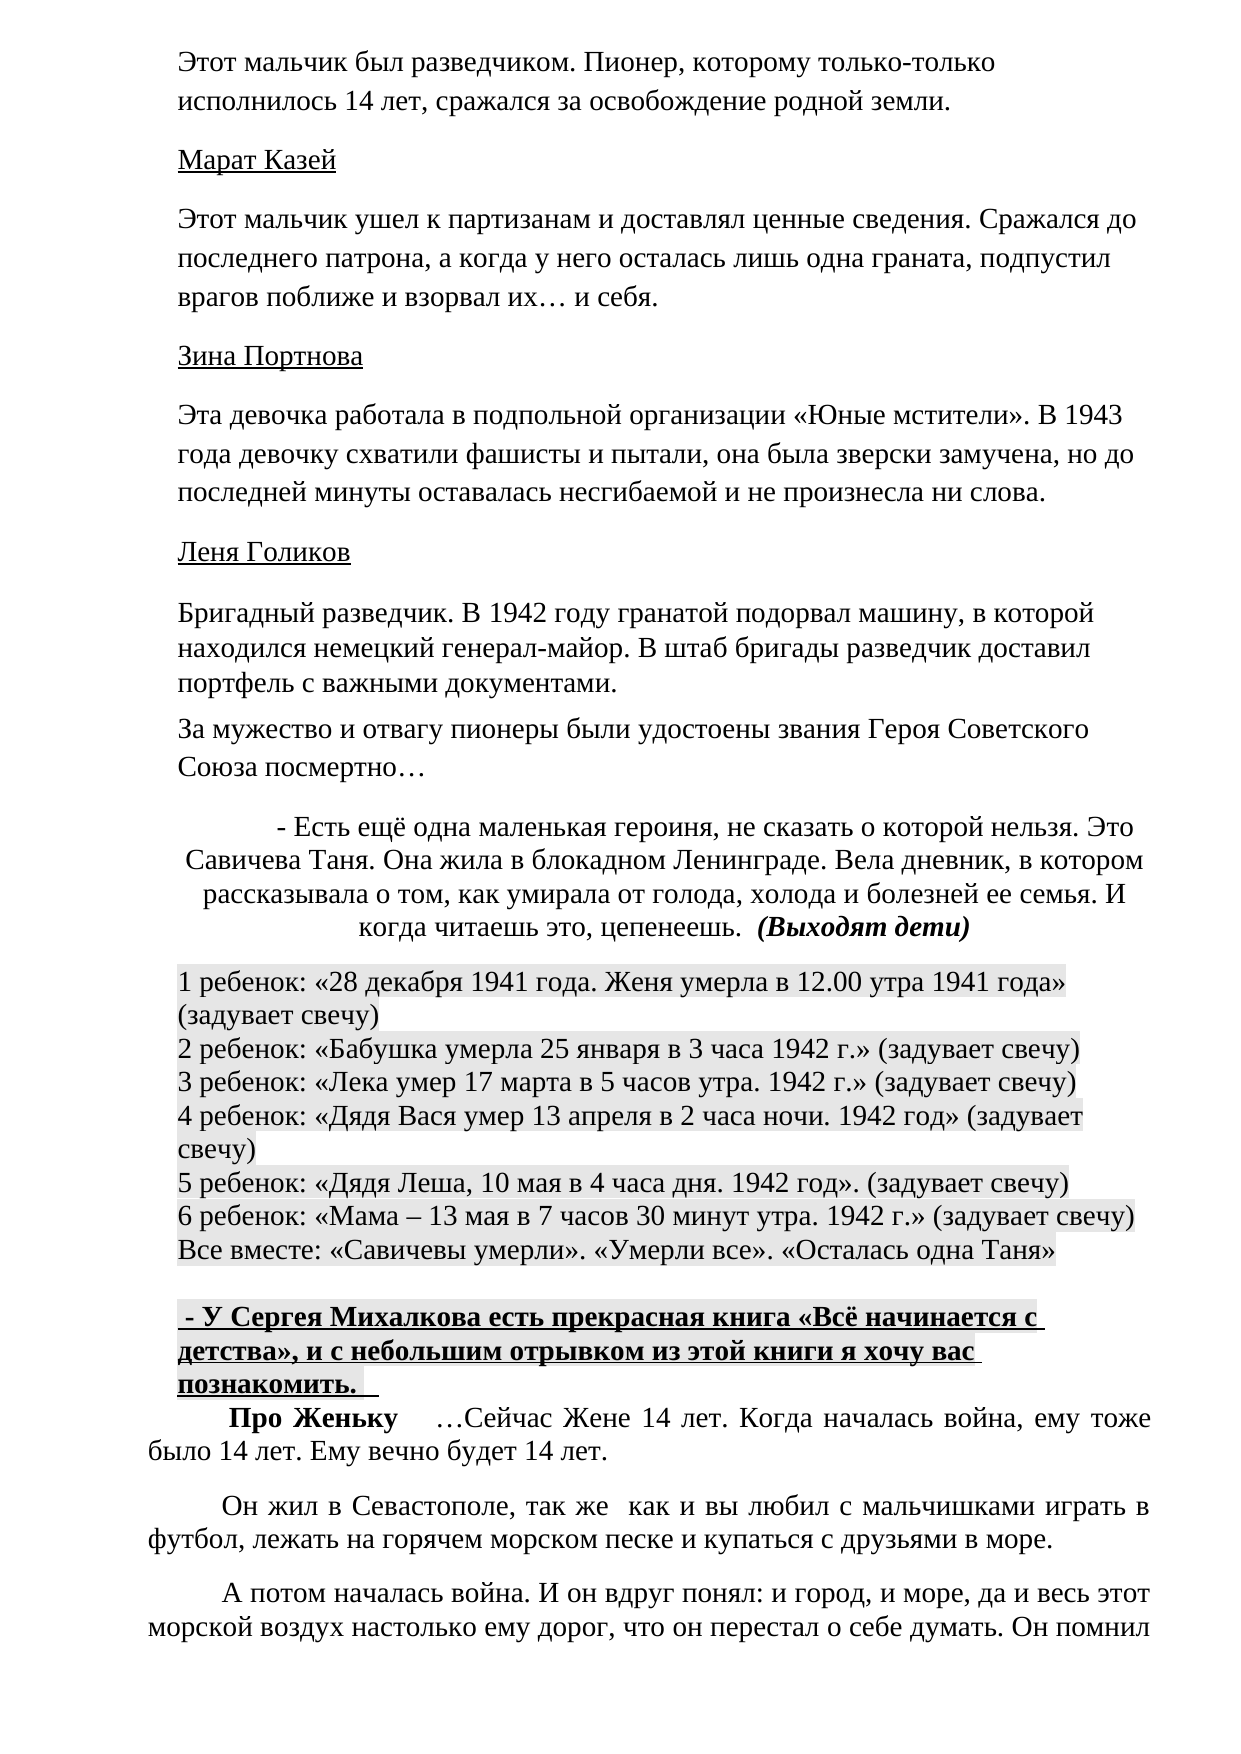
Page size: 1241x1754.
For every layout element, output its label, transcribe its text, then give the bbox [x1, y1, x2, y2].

text - Есть ещё одна маленькая героиня, не сказать о которой нельзя. Это Савичева Таня. Она жила в блокадном Ленинграде. Вела дневник, в котором рассказывала о том, как умирала от голода, холода и болезней ее семья. И когда читаешь это, цепенеешь. (Выходят дети) [177, 809, 1152, 943]
text 1 ребенок: «28 декабря 1941 года. Женя умерла в 12.00 утра 1941 года» (задувает свечу) 2 ребенок: «Бабушка умерла 25 января в 3 часа 1942 г.» (задувает свечу) 3 ребенок: «Лека умер 17 марта в 5 часов утра. 1942 г.» (задувает свечу) 4 ребенок: «Дядя Вася умер 13 апреля в 2 часа ночи. 1942 год» (задувает свечу) 5 ребенок: «Дядя Леша, 10 мая в 4 часа дня. 1942 год». (задувает свечу) 6 ребенок: «Мама – 13 мая в 7 часов 30 минут утра. 1942 г.» (задувает свечу) Все вместе: «Савичевы умерли». «Умерли все». «Осталась одна Таня» [177, 964, 1152, 1266]
text Марат Казей [177, 142, 1152, 176]
text Бригадный разведчик. В 1942 году гранатой подорвал машину, в которой находился немецкий генерал-майор. В штаб бригады разведчик доставил портфель с важными документами. [177, 593, 1152, 698]
text Он жил в Севастополе, так же как и вы любил с мальчишками играть в футбол, лежать на горячем морском песке и купаться с друзьями в море. [148, 1488, 1152, 1555]
text Этот мальчик ушел к партизанам и доставлял ценные сведения. Сражался до последнего патрона, а когда у него осталась лишь одна граната, подпустил врагов поближе и взорвал их… и себя. [177, 202, 1152, 312]
text Зина Портнова [177, 338, 1152, 372]
text Леня Голиков [177, 534, 1152, 567]
text - У Сергея Михалкова есть прекрасная книга «Всё начинается с детства», и с небольшим отрывком из этой книги я хочу вас познакомить. [364, 1299, 1152, 1400]
text Про Женьку …Сейчас Жене 14 лет. Когда началась война, ему тоже было 14 лет. Ему вечно будет 14 лет. [148, 1400, 1152, 1467]
text Этот мальчик был разведчиком. Пионер, которому только-только исполнилось 14 лет, сражался за освобождение родной земли. [177, 44, 1152, 116]
text За мужество и отвагу пионеры были удостоены звания Героя Советского Союза посмертно… [177, 711, 1152, 783]
text Эта девочка работала в подпольной организации «Юные мстители». В 1943 года девочку схватили фашисты и пытали, она была зверски замучена, но до последней минуты оставалась несгибаемой и не произнесла ни слова. [177, 397, 1152, 508]
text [148, 1576, 1152, 1643]
